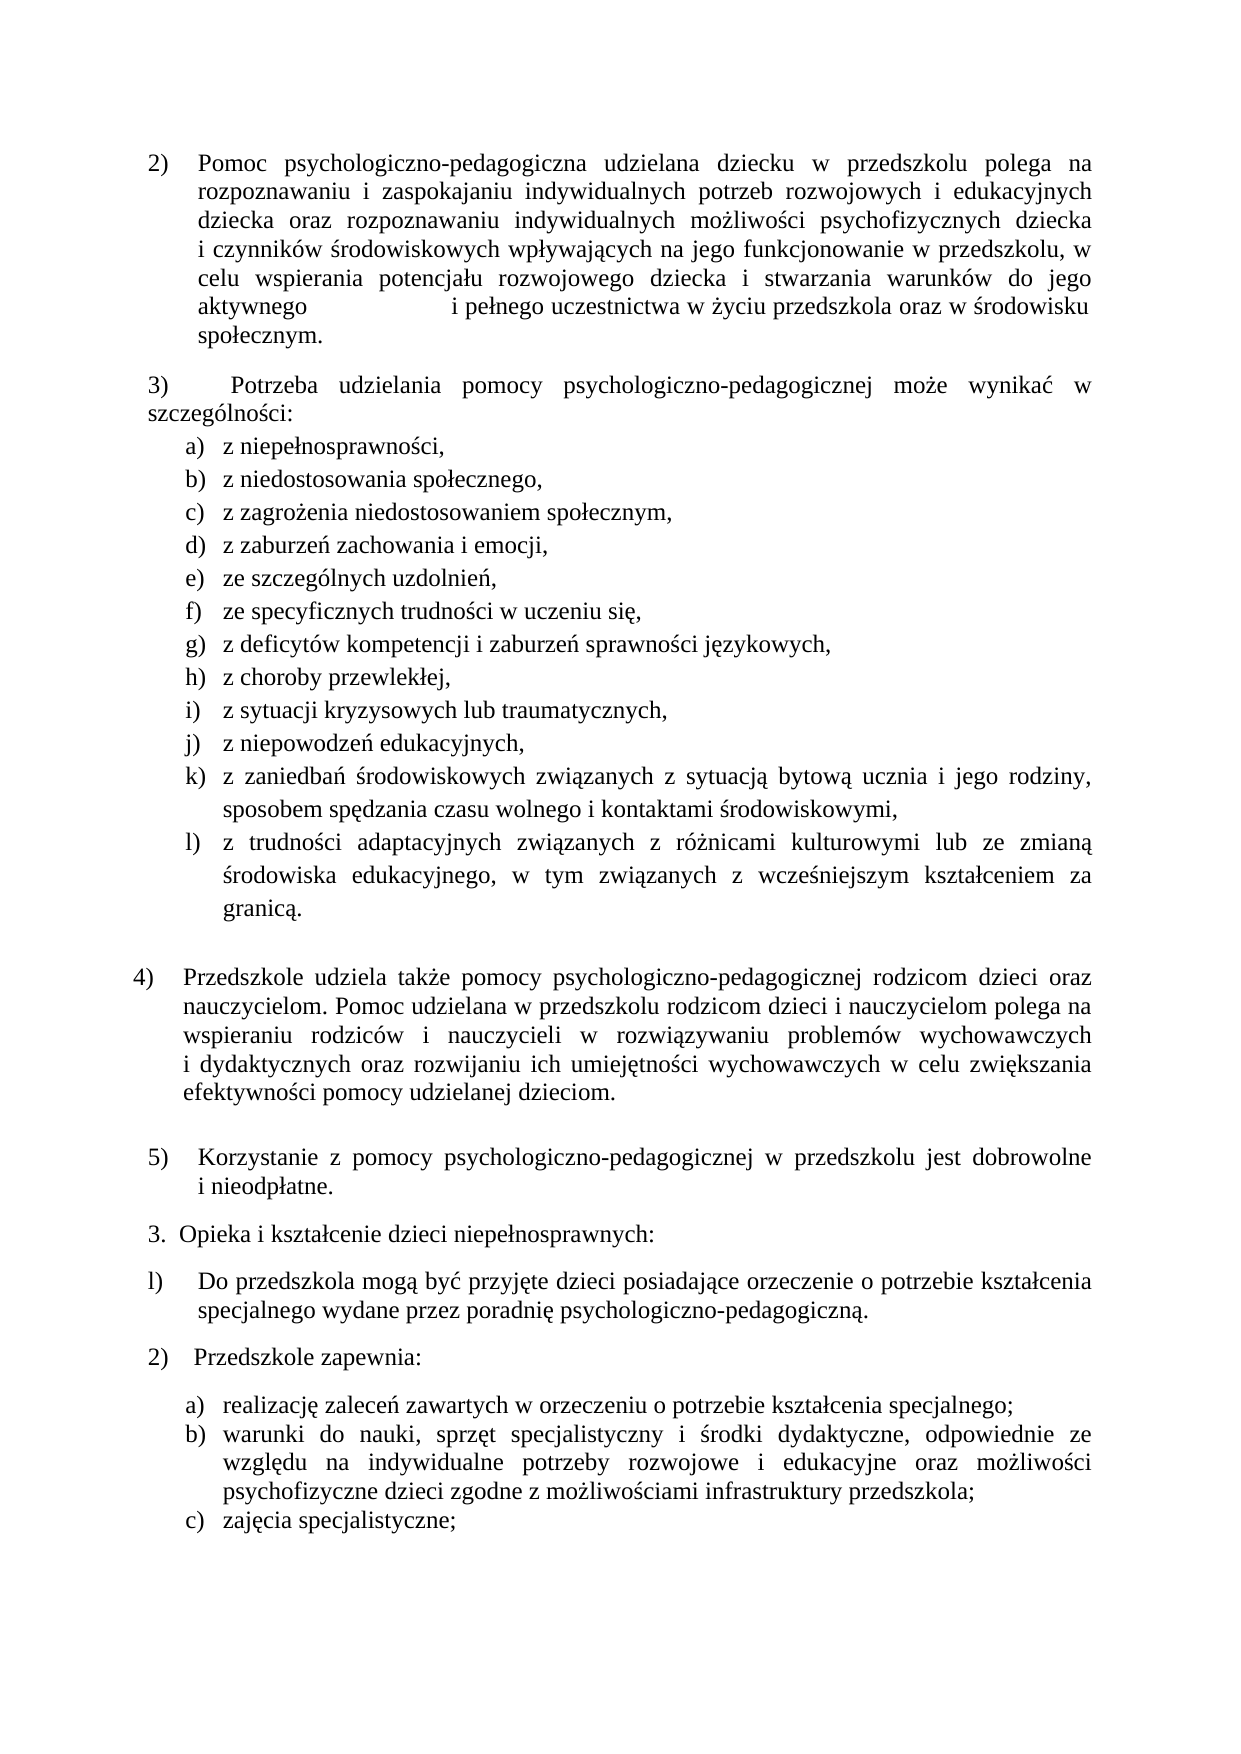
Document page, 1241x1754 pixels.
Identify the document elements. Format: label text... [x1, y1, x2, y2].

text 3) Potrzeba udzielania pomocy psychologiczno-pedagogicznej może wynikać w szczególności: [148, 370, 1093, 427]
list z trudności adaptacyjnych związanych z różnicami kulturowymi lub ze zmianą środowiska edukacyjnego, w tym związanych z wcześniejszym kształceniem za granicą. [185, 827, 1093, 922]
list z niepowodzeń edukacyjnych, [185, 728, 1093, 757]
list z sytuacji kryzysowych lub traumatycznych, [185, 695, 1093, 724]
text 3. Opieka i kształcenie dzieci niepełnosprawnych: [148, 1219, 1093, 1247]
list Do przedszkola mogą być przyjęte dzieci posiadające orzeczenie o potrzebie kształcenia specjalnego wydane przez poradnię psychologiczno-pedagogiczną. [148, 1266, 1093, 1324]
list Korzystanie z pomocy psychologiczno-pedagogicznej w przedszkolu jest dobrowolne i nieodpłatne. [148, 1142, 1093, 1200]
list zajęcia specjalistyczne; [185, 1505, 1093, 1534]
list Pomoc psychologiczno-pedagogiczna udzielana dziecku w przedszkolu polega na rozpoznawaniu i zaspokajaniu indywidualnych potrzeb rozwojowych i edukacyjnych dziecka oraz rozpoznawaniu indywidualnych możliwości psychofizycznych dziecka i czynników środowiskowych wpływających na jego funkcjonowanie w przedszkolu, w celu wspierania potencjału rozwojowego dziecka i stwarzania warunków do jego aktywnego i pełnego uczestnictwa w życiu przedszkola oraz w środowisku społecznym. [148, 148, 1093, 349]
list warunki do nauki, sprzęt specjalistyczny i środki dydaktyczne, odpowiednie ze względu na indywidualne potrzeby rozwojowe i edukacyjne oraz możliwości psychofizyczne dzieci zgodne z możliwościami infrastruktury przedszkola; [185, 1419, 1093, 1505]
list Przedszkole udziela także pomocy psychologiczno-pedagogicznej rodzicom dzieci oraz nauczycielom. Pomoc udzielana w przedszkolu rodzicom dzieci i nauczycielom polega na wspieraniu rodziców i nauczycieli w rozwiązywaniu problemów wychowawczych i dydaktycznych oraz rozwijaniu ich umiejętności wychowawczych w celu zwiększania efektywności pomocy udzielanej dzieciom. [133, 962, 1093, 1106]
list z choroby przewlekłej, [185, 662, 1093, 691]
list z deficytów kompetencji i zaburzeń sprawności językowych, [185, 629, 1093, 658]
list z niepełnosprawności, [185, 431, 1093, 460]
list ze specyficznych trudności w uczeniu się, [185, 596, 1093, 625]
list z niedostosowania społecznego, [185, 464, 1093, 493]
list realizację zaleceń zawartych w orzeczeniu o potrzebie kształcenia specjalnego; [185, 1390, 1093, 1419]
list z zagrożenia niedostosowaniem społecznym, [185, 497, 1093, 526]
list z zaniedbań środowiskowych związanych z sytuacją bytową ucznia i jego rodziny, sposobem spędzania czasu wolnego i kontaktami środowiskowymi, [185, 761, 1093, 823]
text 2) Przedszkole zapewnia: [148, 1342, 1093, 1371]
list z zaburzeń zachowania i emocji, [185, 530, 1093, 559]
list ze szczególnych uzdolnień, [185, 563, 1093, 592]
